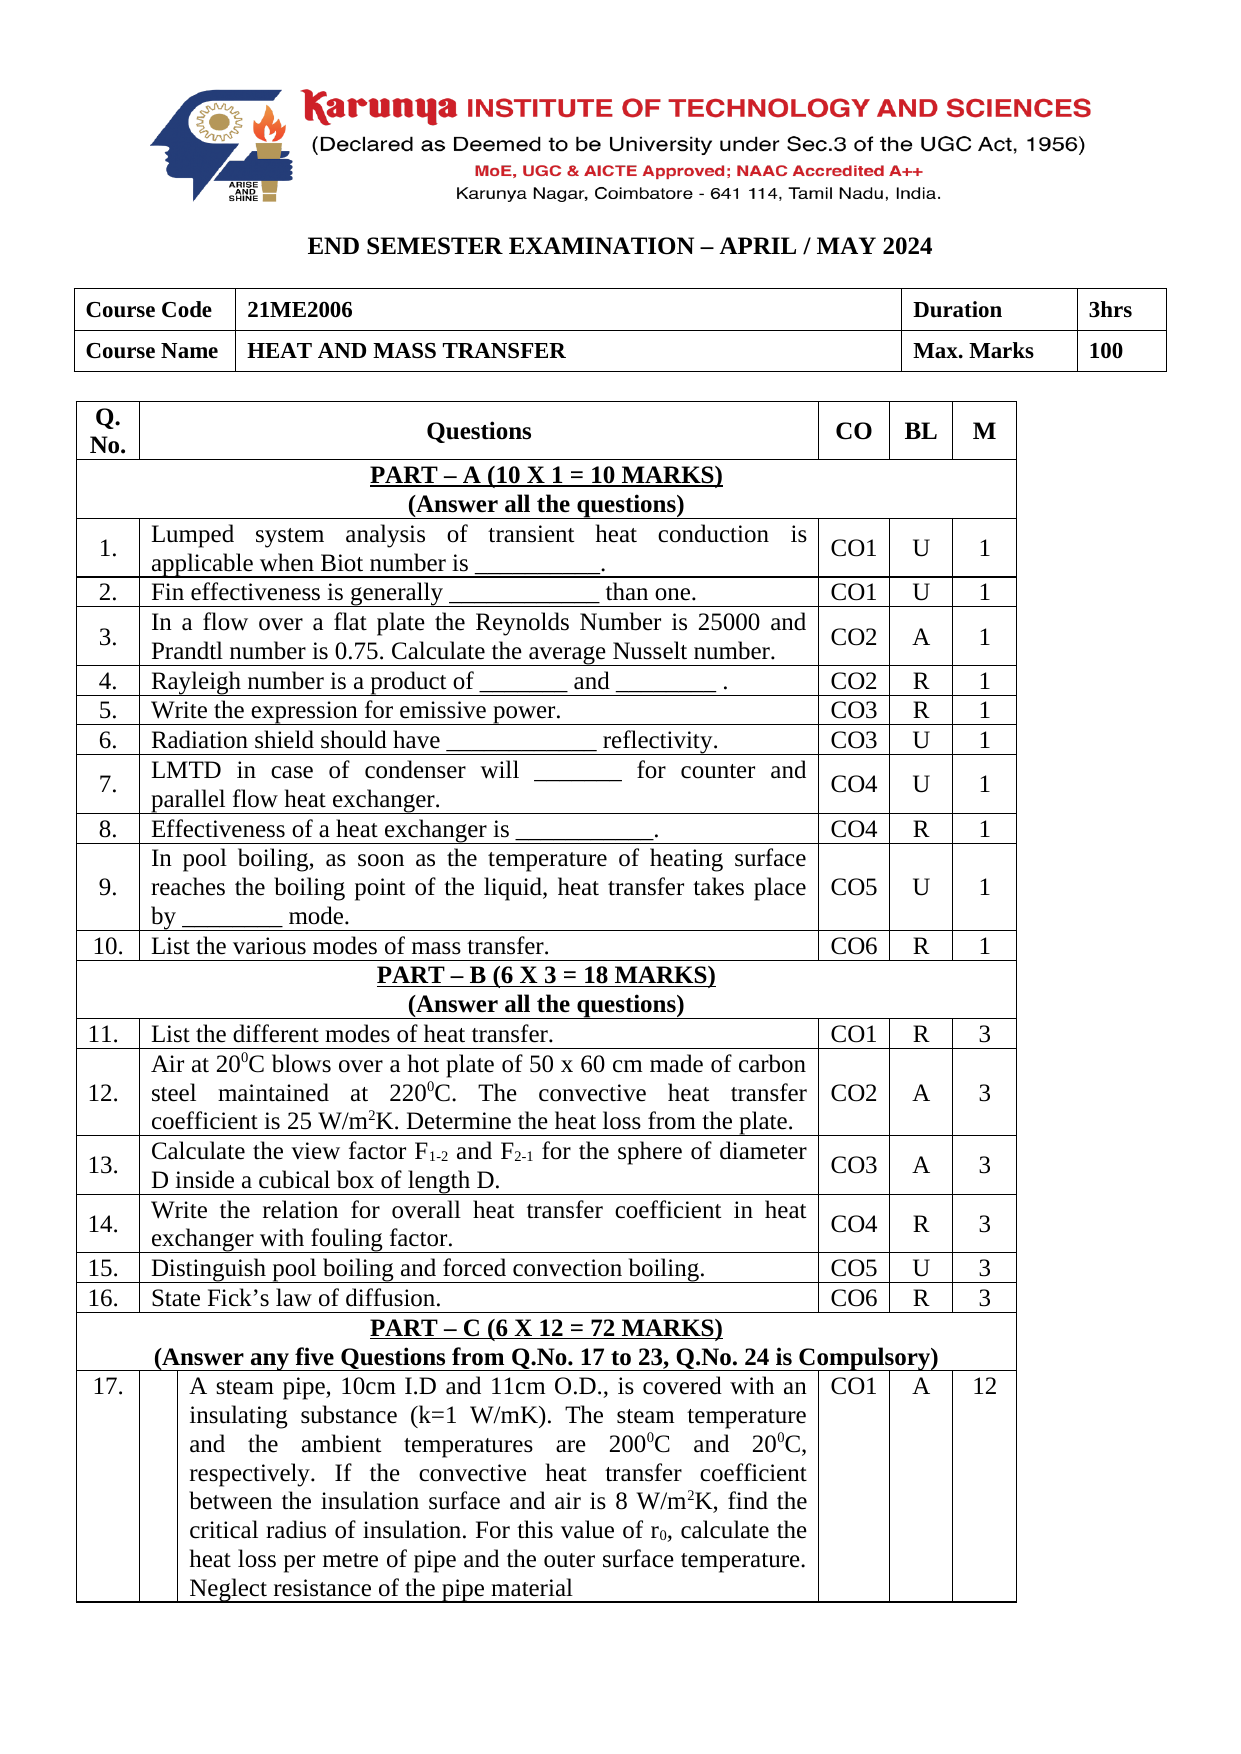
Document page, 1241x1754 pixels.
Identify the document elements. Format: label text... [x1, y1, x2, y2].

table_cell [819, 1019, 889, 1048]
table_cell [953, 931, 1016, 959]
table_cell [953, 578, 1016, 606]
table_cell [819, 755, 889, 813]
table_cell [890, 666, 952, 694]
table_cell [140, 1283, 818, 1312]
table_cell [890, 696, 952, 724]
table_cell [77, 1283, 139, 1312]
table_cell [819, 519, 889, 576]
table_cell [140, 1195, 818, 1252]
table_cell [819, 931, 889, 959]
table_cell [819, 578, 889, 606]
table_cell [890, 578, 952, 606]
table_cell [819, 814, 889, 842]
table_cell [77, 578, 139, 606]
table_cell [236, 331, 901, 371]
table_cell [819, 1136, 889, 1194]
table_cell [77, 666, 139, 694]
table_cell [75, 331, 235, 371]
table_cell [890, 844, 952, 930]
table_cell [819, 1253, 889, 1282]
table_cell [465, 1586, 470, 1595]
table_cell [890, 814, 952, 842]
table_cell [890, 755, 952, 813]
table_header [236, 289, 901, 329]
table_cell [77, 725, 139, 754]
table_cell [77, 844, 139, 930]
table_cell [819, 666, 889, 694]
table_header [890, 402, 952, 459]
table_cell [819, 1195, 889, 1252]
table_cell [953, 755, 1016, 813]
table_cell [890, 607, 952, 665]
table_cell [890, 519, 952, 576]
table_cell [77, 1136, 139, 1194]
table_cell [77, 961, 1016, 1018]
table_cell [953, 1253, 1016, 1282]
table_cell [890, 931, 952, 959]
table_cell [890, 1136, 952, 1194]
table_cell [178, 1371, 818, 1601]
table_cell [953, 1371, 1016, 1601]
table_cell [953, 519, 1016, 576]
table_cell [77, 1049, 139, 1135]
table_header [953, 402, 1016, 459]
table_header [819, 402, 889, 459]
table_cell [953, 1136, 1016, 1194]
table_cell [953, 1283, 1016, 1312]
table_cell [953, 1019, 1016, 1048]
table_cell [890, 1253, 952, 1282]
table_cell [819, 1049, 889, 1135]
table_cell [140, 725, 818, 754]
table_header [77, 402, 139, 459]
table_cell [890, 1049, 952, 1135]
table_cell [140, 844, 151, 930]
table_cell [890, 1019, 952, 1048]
text END SEMESTER EXAMINATION – APRIL / MAY 2024 [150, 231, 1090, 259]
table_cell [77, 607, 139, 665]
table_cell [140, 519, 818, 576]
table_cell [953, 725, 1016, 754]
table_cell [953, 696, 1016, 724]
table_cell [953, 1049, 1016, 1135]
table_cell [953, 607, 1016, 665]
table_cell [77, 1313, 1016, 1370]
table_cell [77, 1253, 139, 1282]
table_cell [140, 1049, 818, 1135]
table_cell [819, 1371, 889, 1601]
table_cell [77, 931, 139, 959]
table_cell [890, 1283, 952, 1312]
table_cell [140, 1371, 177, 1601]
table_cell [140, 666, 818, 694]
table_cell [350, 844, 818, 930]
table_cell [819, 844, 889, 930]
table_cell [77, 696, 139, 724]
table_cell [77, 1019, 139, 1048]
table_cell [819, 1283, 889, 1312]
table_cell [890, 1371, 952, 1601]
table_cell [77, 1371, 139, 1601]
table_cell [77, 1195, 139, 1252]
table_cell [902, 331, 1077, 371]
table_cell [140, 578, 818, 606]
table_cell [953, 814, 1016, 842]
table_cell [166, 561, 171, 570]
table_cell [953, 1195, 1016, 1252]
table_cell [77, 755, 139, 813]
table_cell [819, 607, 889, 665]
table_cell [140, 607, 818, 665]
picture [150, 89, 1091, 202]
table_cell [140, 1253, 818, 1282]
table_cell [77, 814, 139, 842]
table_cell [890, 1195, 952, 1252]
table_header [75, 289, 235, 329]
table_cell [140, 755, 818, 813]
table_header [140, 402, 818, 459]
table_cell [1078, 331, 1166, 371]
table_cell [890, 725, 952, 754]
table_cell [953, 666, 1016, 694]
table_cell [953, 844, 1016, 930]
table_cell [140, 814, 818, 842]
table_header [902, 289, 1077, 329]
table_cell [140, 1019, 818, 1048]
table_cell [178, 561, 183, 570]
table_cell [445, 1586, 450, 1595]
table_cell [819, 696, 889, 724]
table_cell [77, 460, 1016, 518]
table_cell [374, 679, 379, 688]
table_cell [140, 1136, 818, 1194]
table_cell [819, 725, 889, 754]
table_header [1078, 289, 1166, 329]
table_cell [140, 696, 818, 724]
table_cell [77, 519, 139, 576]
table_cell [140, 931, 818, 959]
